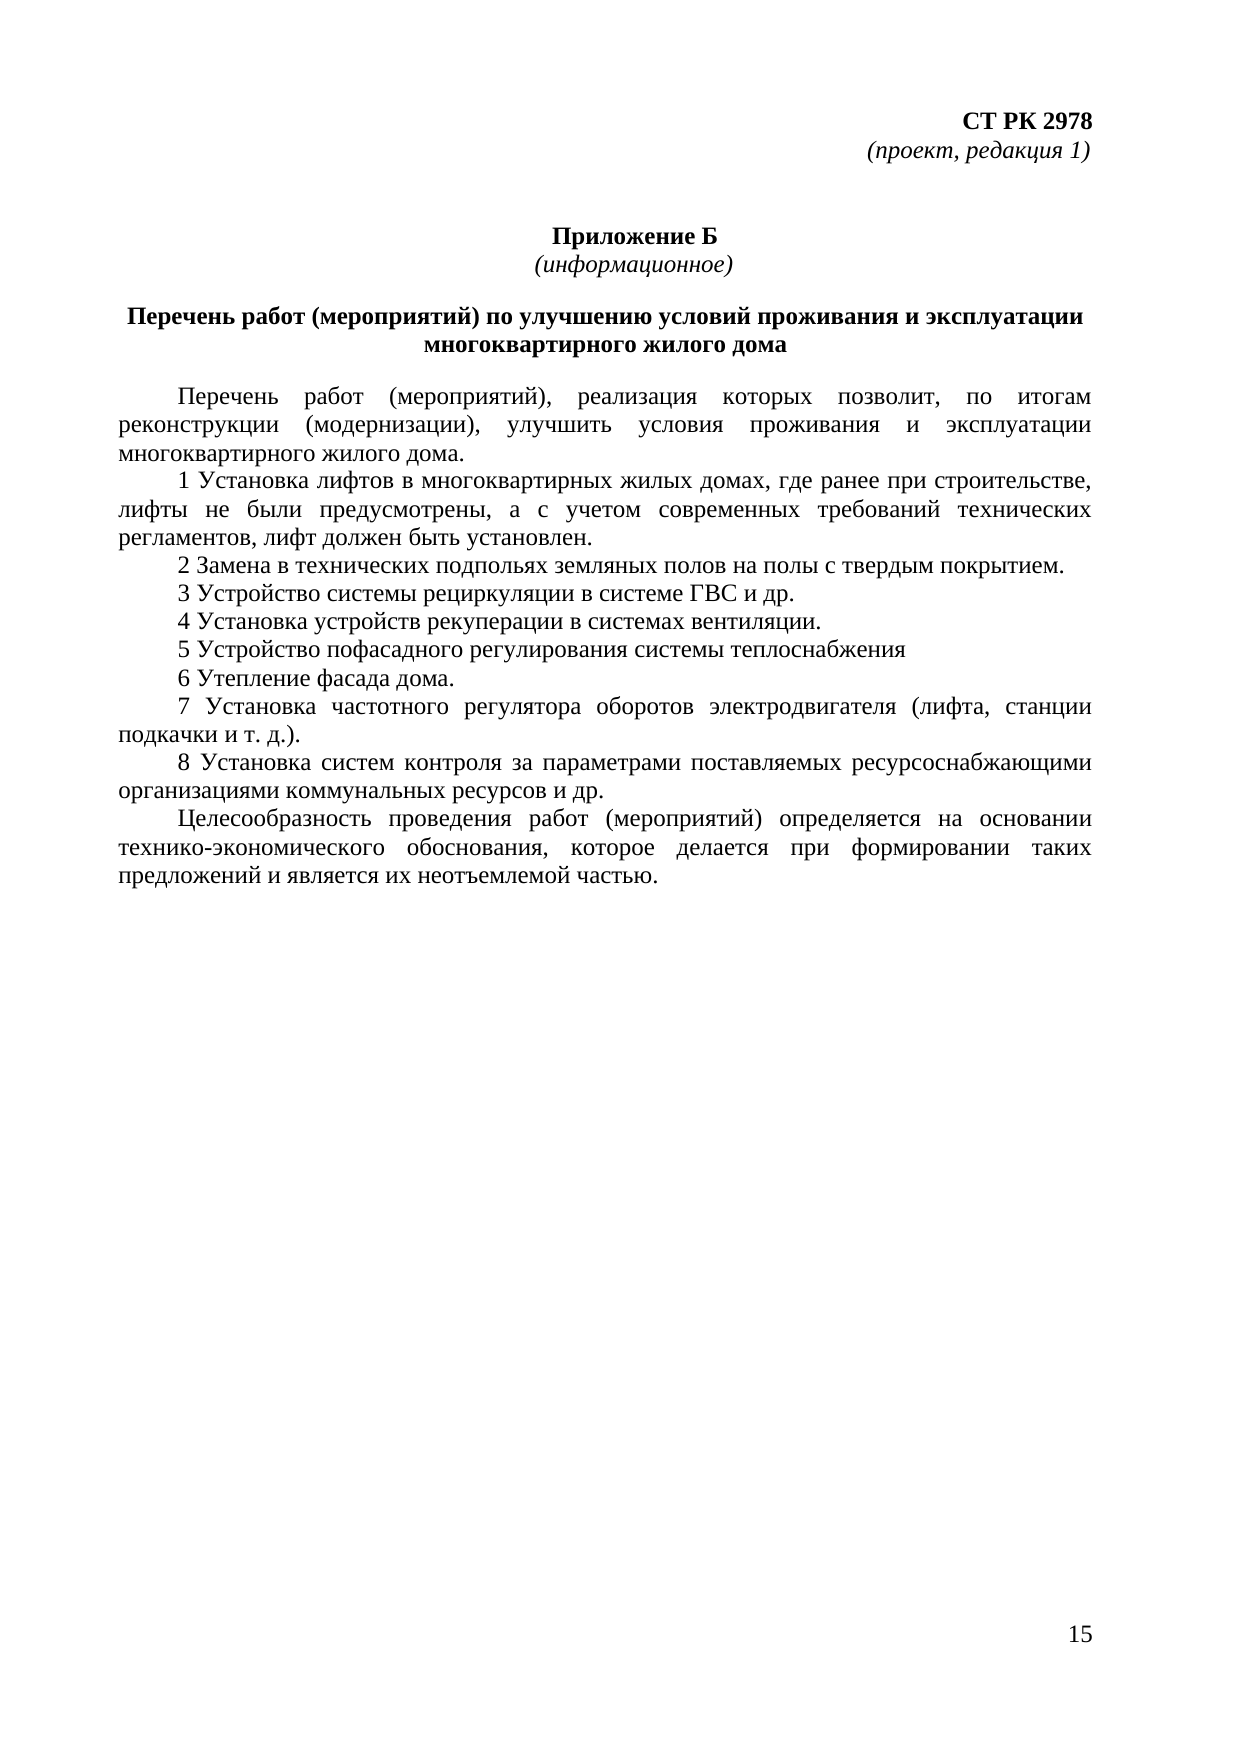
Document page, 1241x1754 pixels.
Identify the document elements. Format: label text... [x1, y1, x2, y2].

text 2 Замена в технических подпольях земляных полов на полы с твердым покрытием. [118, 551, 1092, 579]
text 7 Установка частотного регулятора оборотов электродвигателя (лифта, станции подкачки и т. д.). [118, 692, 1092, 748]
text многоквартирного жилого дома [118, 330, 1092, 358]
text Целесообразность проведения работ (мероприятий) определяется на основании технико-экономического обоснования, которое делается при формировании таких предложений и является их неотъемлемой частью. [118, 804, 1092, 889]
text 8 Установка систем контроля за параметрами поставляемых ресурсоснабжающими организациями коммунальных ресурсов и др. [118, 748, 1092, 804]
text Перечень работ (мероприятий), реализация которых позволит, по итогам реконструкции (модернизации), улучшить условия проживания и эксплуатации многоквартирного жилого дома. [118, 382, 1092, 466]
text Перечень работ (мероприятий) по улучшению условий проживания и эксплуатации [118, 302, 1092, 330]
text 6 Утепление фасада дома. [118, 663, 1092, 692]
text 5 Устройство пофасадного регулирования системы теплоснабжения [118, 635, 1092, 663]
text 4 Установка устройств рекуперации в системах вентиляции. [118, 607, 1092, 635]
text (информационное) [118, 250, 1092, 278]
text Приложение Б [118, 222, 1092, 250]
text 1 Установка лифтов в многоквартирных жилых домах, где ранее при строительстве, лифты не были предусмотрены, а с учетом современных требований технических регламентов, лифт должен быть установлен. [118, 466, 1092, 551]
text 3 Устройство системы рециркуляции в системе ГВС и др. [118, 579, 1092, 607]
